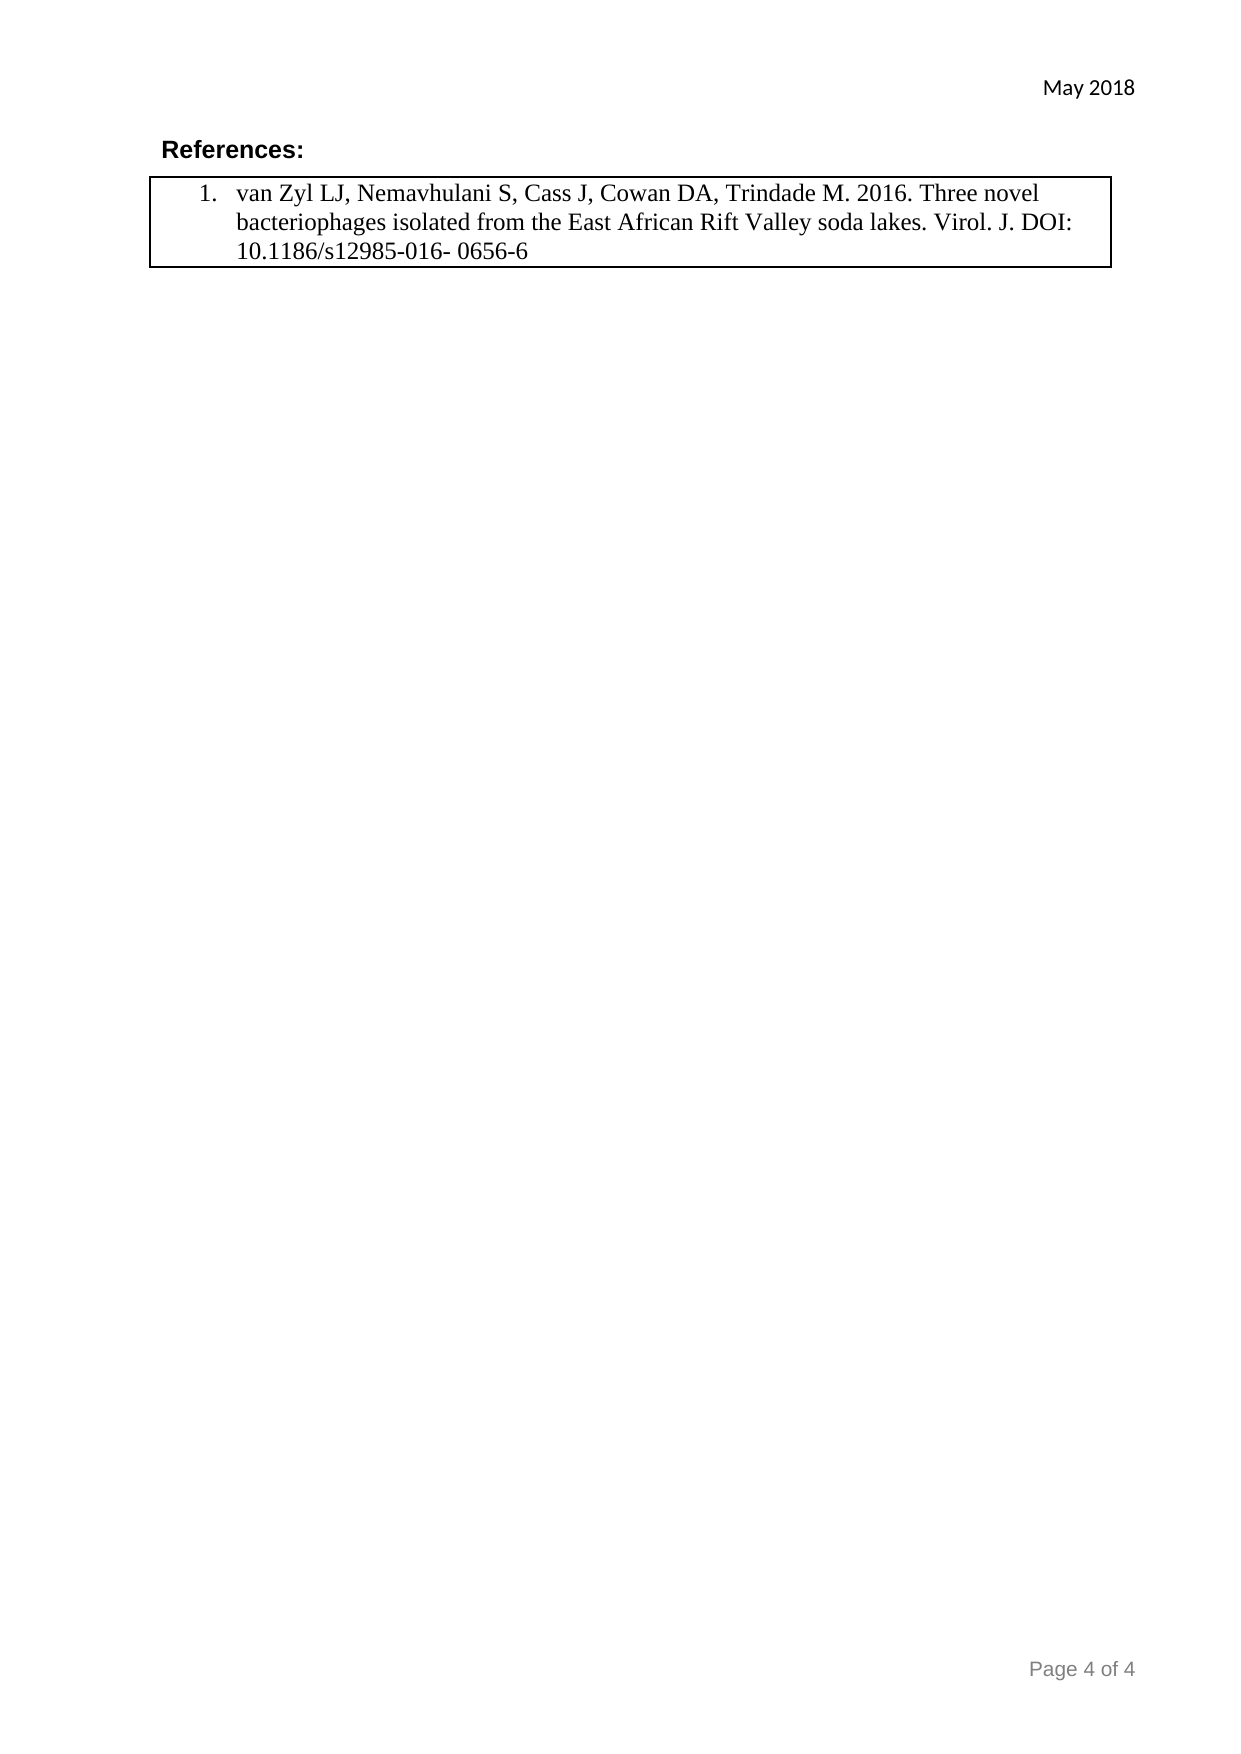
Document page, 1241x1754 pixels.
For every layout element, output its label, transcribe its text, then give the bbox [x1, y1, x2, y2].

table_header References: [150, 135, 1111, 176]
table_cell van Zyl LJ, Nemavhulani S, Cass J, Cowan DA, Trindade M. 2016. Three novel bacteriophages isolated from the East African Rift Valley soda lakes. Virol. J. DOI: 10.1186/s12985-016- 0656-6 [151, 178, 1110, 266]
